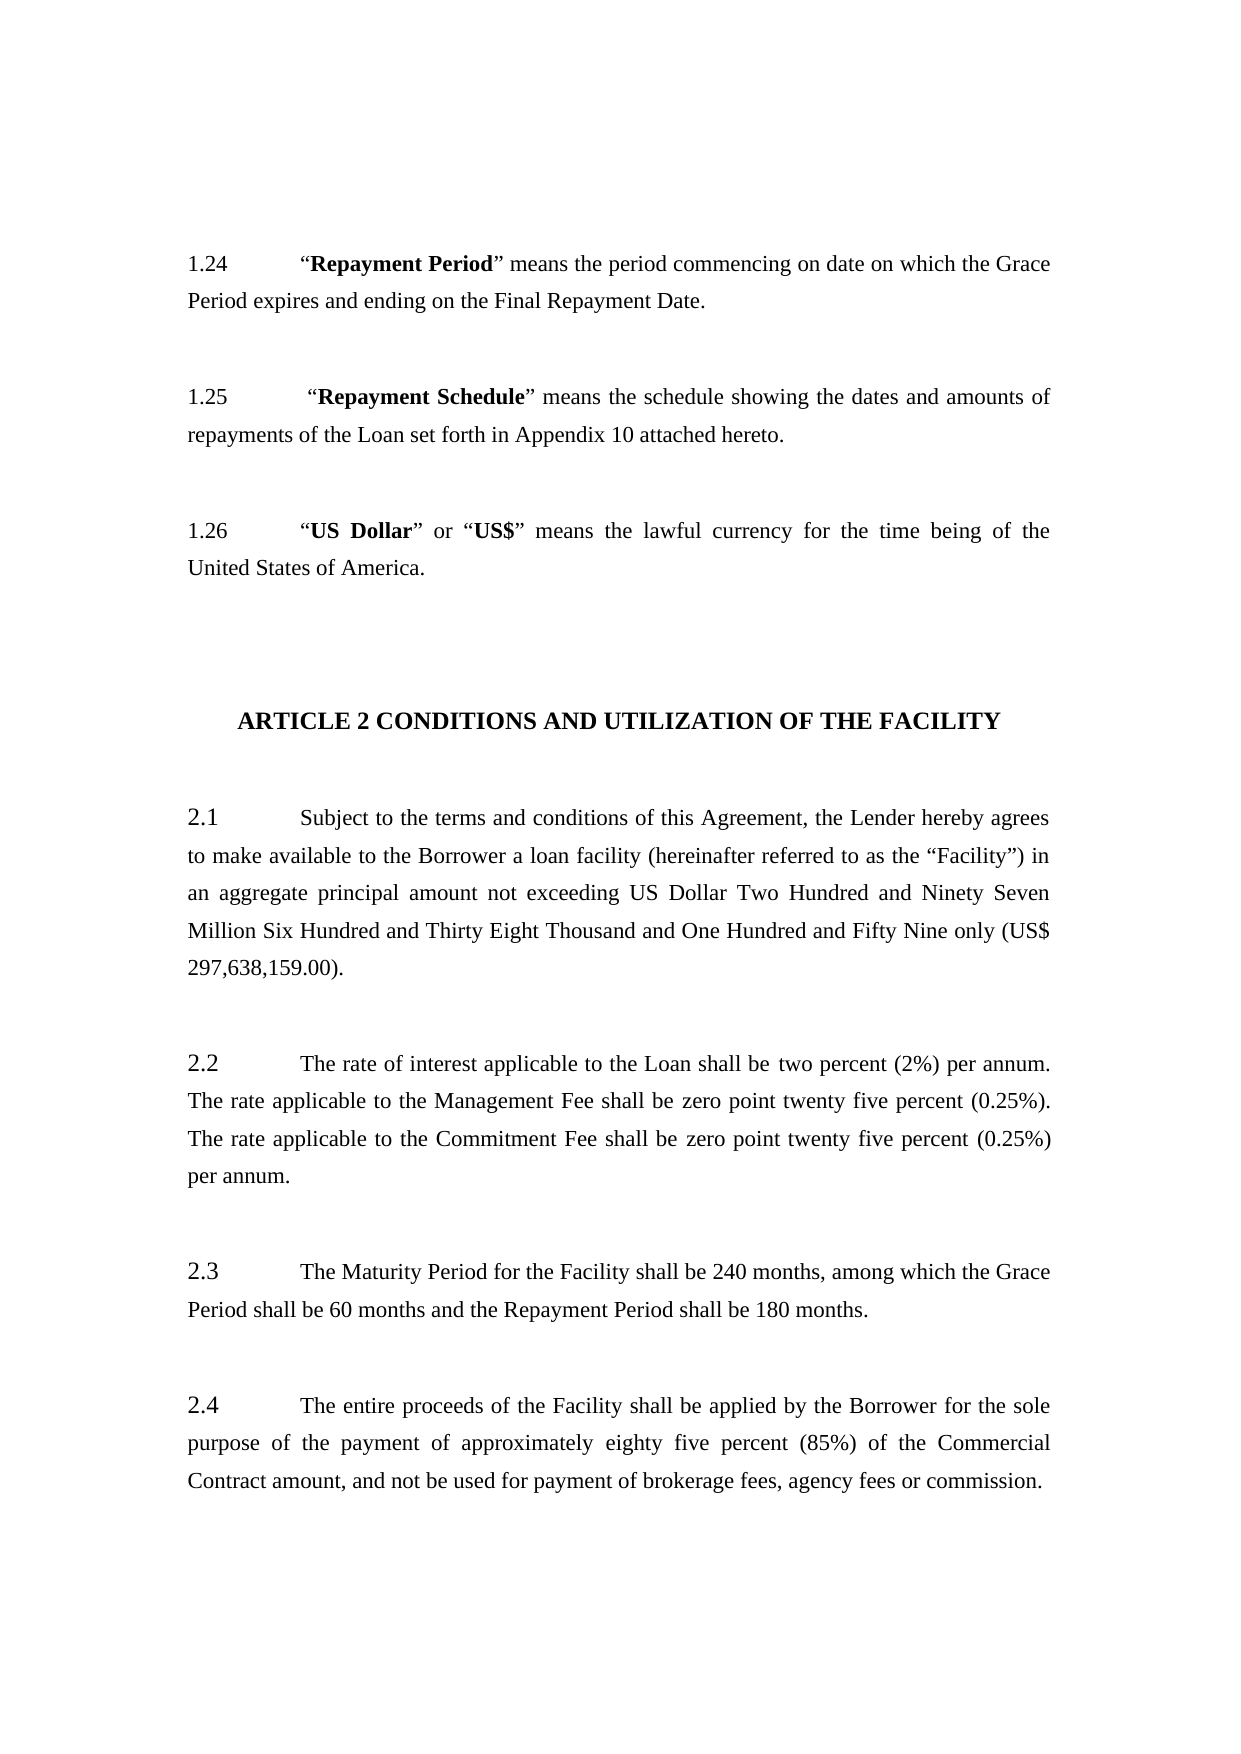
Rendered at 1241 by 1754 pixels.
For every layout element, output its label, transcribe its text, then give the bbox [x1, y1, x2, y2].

list The Maturity Period for the Facility shall be 240 months, among which the Grace Period shall be 60 months and the Repayment Period shall be 180 months. [187, 1250, 1051, 1325]
list “US Dollar” or “US$” means the lawful currency for the time being of the United States of America. [187, 508, 1051, 583]
list The entire proceeds of the Facility shall be applied by the Borrower for the sole purpose of the payment of approximately eighty five percent (85%) of the Commercial Contract amount, and not be used for payment of brokerage fees, agency fees or commission. [187, 1383, 1051, 1496]
list “Repayment Schedule” means the schedule showing the dates and amounts of repayments of the Loan set forth in Appendix 10 attached hereto. [187, 375, 1051, 450]
list The rate of interest applicable to the Loan shall be two percent (2%) per annum. The rate applicable to the Management Fee shall be zero point twenty five percent (0.25%). The rate applicable to the Commitment Fee shall be zero point twenty five percent (0.25%) per annum. [187, 1041, 1051, 1191]
subtitle ARTICLE 2 CONDITIONS AND UTILIZATION OF THE FACILITY [187, 700, 1051, 737]
list “Repayment Period” means the period commencing on date on which the Grace Period expires and ending on the Final Repayment Date. [187, 241, 1051, 316]
list Subject to the terms and conditions of this Agreement, the Lender hereby agrees to make available to the Borrower a loan facility (hereinafter referred to as the “Facility”) in an aggregate principal amount not exceeding US Dollar Two Hundred and Ninety Seven Million Six Hundred and Thirty Eight Thousand and One Hundred and Fifty Nine only (US$ 297,638,159.00). [187, 796, 1051, 983]
